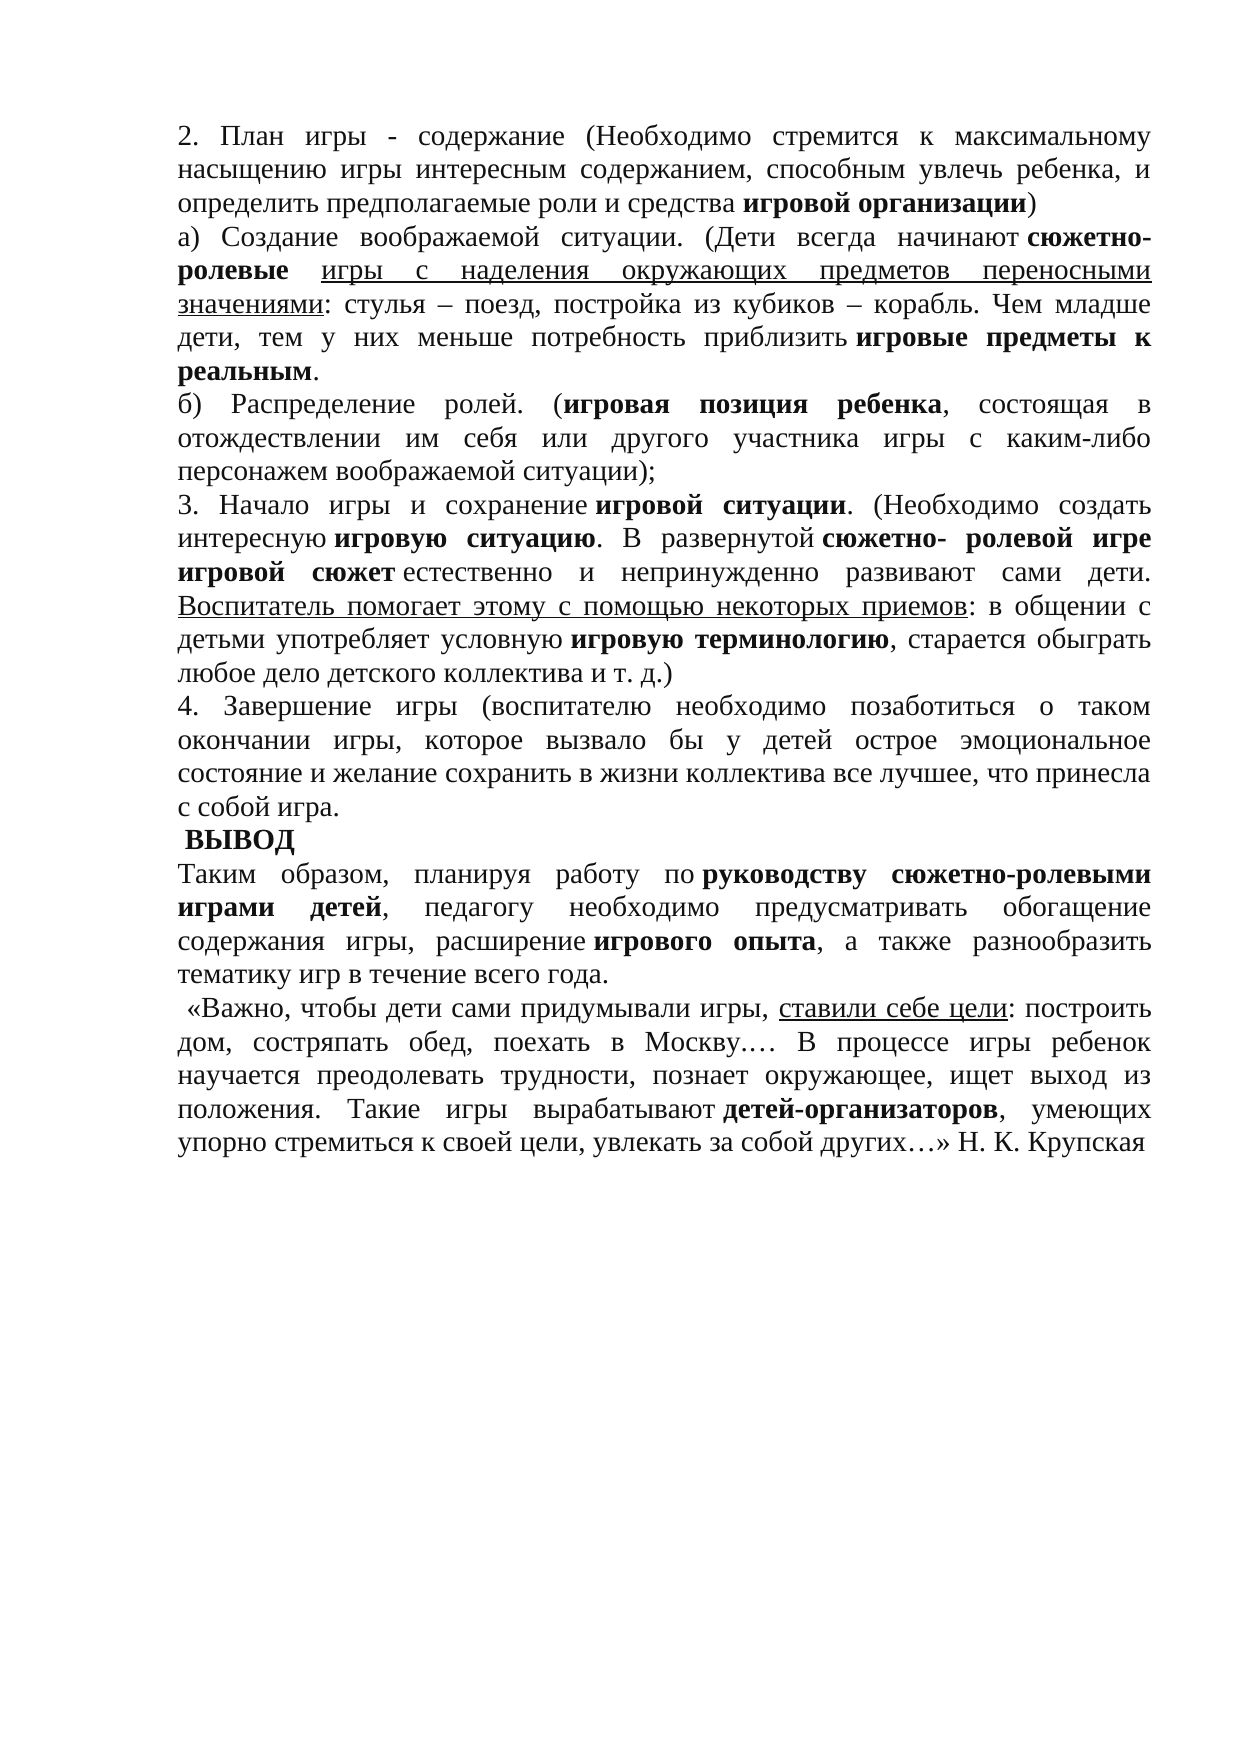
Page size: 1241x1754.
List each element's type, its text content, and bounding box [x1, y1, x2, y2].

text б) Распределение ролей. (игровая позиция ребенка, состоящая в отождествлении им себя или другого участника игры с каким-либо персонажем воображаемой ситуации); [177, 386, 1152, 487]
text 3. Начало игры и сохранение игровой ситуации. (Необходимо создать интересную игровую ситуацию. В развернутой сюжетно- ролевой игре игровой сюжет естественно и непринужденно развивают сами дети. Воспитатель помогает этому с помощью некоторых приемов: в общении с детьми употребляет условную игровую терминологию, старается обыграть любое дело детского коллектива и т. д.) [177, 487, 1152, 688]
text ВЫВОД [177, 822, 1152, 856]
text 2. План игры - содержание (Необходимо стремится к максимальному насыщению игры интересным содержанием, способным увлечь ребенка, и определить предполагаемые роли и средства игровой организации) [177, 118, 1152, 219]
text а) Создание воображаемой ситуации. (Дети всегда начинают сюжетно-ролевые игры с наделения окружающих предметов переносными значениями: стулья – поезд, постройка из кубиков – корабль. Чем младше дети, тем у них меньше потребность приблизить игровые предметы к реальным. [177, 219, 1152, 386]
text «Важно, чтобы дети сами придумывали игры, ставили себе цели: построить дом, состряпать обед, поехать в Москву.… В процессе игры ребенок научается преодолевать трудности, познает окружающее, ищет выход из положения. Такие игры вырабатывают детей-организаторов, умеющих упорно стремиться к своей цели, увлекать за собой других…» Н. К. Крупская [177, 990, 1152, 1158]
text 4. Завершение игры (воспитателю необходимо позаботиться о таком окончании игры, которое вызвало бы у детей острое эмоциональное состояние и желание сохранить в жизни коллектива все лучшее, что принесла с собой игра. [177, 688, 1152, 822]
text Таким образом, планируя работу по руководству сюжетно-ролевыми играми детей, педагогу необходимо предусматривать обогащение содержания игры, расширение игрового опыта, а также разнообразить тематику игр в течение всего года. [177, 856, 1152, 990]
